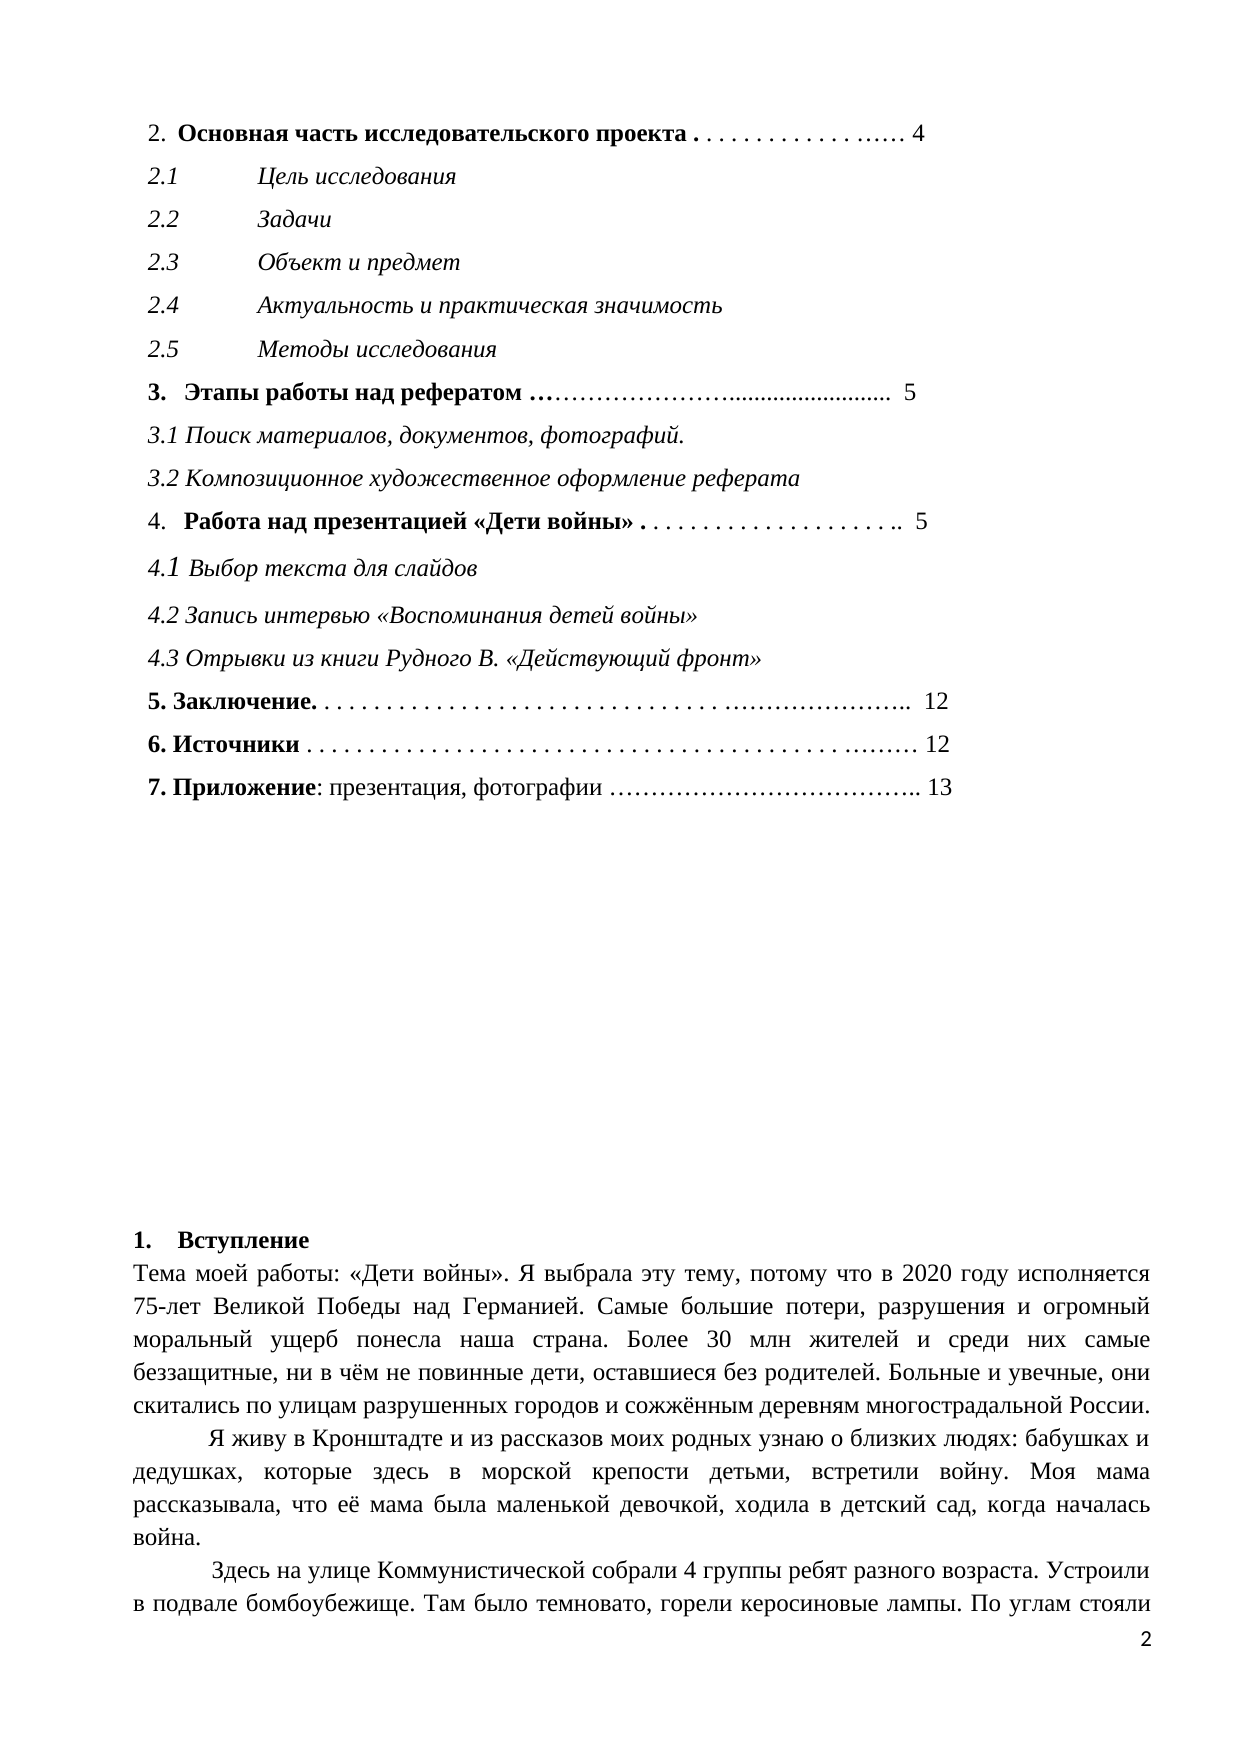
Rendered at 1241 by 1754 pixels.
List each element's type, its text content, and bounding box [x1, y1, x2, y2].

list 7. Приложение: презентация, фотографии ……………………………….. 13 [148, 772, 1152, 801]
list Актуальность и практическая значимость [148, 291, 1152, 319]
list 5. Заключение. . . . . . . . . . . . . . . . . . . . . . . . . . . . . . . . . ………………….. 12 [148, 686, 1152, 715]
list 6. Источники . . . . . . . . . . . . . . . . . . . . . . . . . . . . . . . . . . . . . . . . . . . ……… 12 [148, 729, 1152, 758]
list 4.1 Выбор текста для слайдов [148, 549, 1152, 583]
list 3.1 Поиск материалов, документов, фотографий. [148, 420, 1152, 449]
list 4.2 Запись интервью «Воспоминания детей войны» [148, 600, 1152, 628]
list Я живу в Кронштадте и из рассказов моих родных узнаю о близких людях: бабушках и дедушках, которые здесь в морской крепости детьми, встретили войну. Моя мама рассказывала, что её мама была маленькой девочкой, ходила в детский сад, когда началась война. [133, 1423, 1152, 1551]
list 4.3 Отрывки из книги Рудного В. «Действующий фронт» [148, 643, 1152, 672]
list Этапы работы над рефератом …………………….......................... 5 [148, 377, 1152, 406]
list Основная часть исследовательского проекта . . . . . . . . . . . . . …… 4 [148, 118, 1152, 147]
list Задачи [148, 204, 1152, 233]
list Работа над презентацией «Дети войны» . . . . . . . . . . . . . . . . . . . . .. 5 [148, 506, 1152, 535]
list 3.2 Композиционное художественное оформление реферата [148, 463, 1152, 492]
list Объект и предмет [148, 247, 1152, 276]
list Вступление [133, 1225, 1152, 1253]
list Цель исследования [148, 161, 1152, 190]
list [133, 1555, 1152, 1617]
list Методы исследования [148, 334, 1152, 362]
list Тема моей работы: «Дети войны». Я выбрала эту тему, потому что в 2020 году исполняется 75-лет Великой Победы над Германией. Самые большие потери, разрушения и огромный моральный ущерб понесла наша страна. Более 30 млн жителей и среди них самые беззащитные, ни в чём не повинные дети, оставшиеся без родителей. Больные и увечные, они скитались по улицам разрушенных городов и сожжённым деревням многострадальной России. [133, 1258, 1152, 1418]
